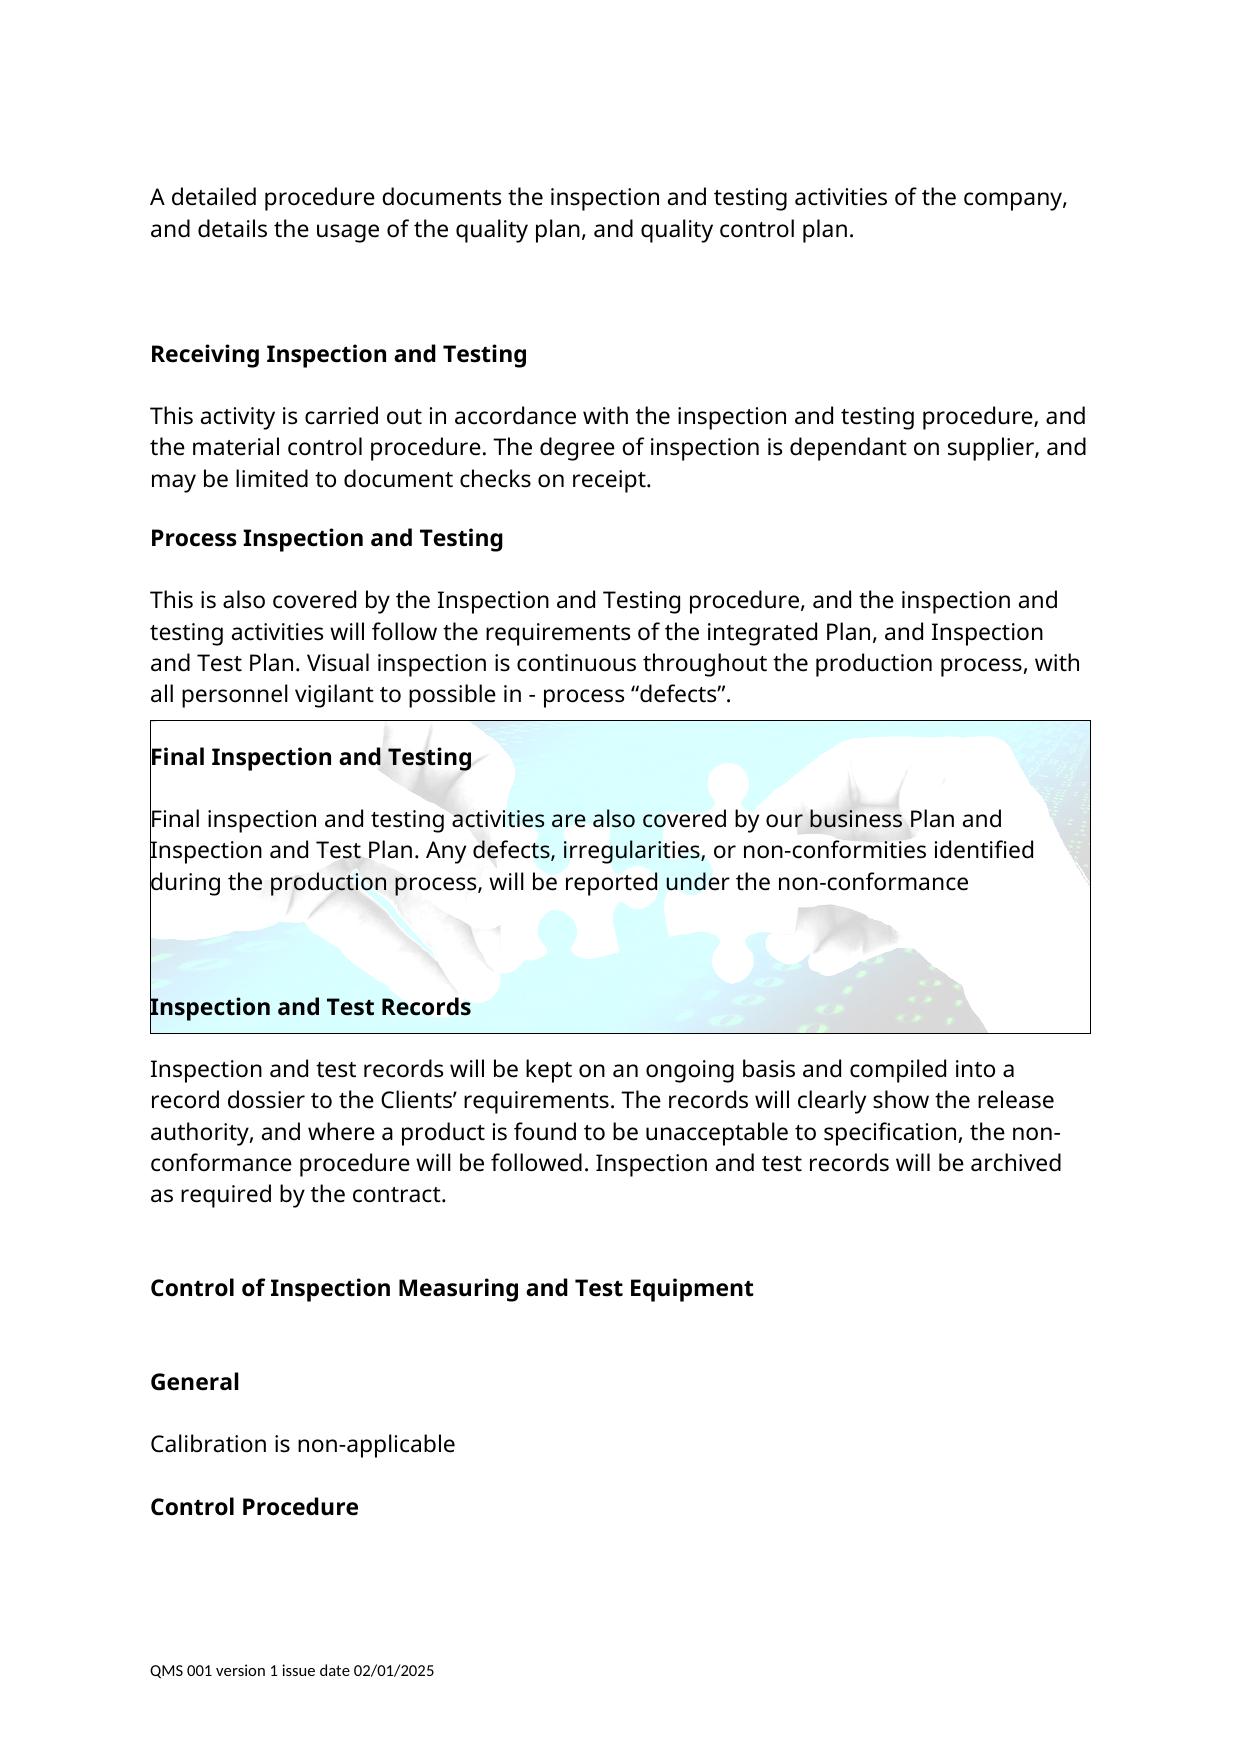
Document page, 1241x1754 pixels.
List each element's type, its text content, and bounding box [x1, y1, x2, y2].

text This activity is carried out in accordance with the inspection and testing procedure, and the material control procedure. The degree of inspection is dependant on supplier, and may be limited to document checks on receipt. [150, 400, 1090, 494]
text Process Inspection and Testing [150, 522, 1090, 553]
text Control Procedure [150, 1491, 1090, 1522]
text Control of Inspection Measuring and Test Equipment [150, 1272, 1090, 1303]
text Final inspection and testing activities are also covered by our business Plan and Inspection and Test Plan. Any defects, irregularities, or non-conformities identified during the production process, will be reported under the non-conformance [150, 803, 1090, 897]
text Receiving Inspection and Testing [150, 337, 1090, 369]
text General [150, 1366, 1090, 1397]
text This is also covered by the Inspection and Testing procedure, and the inspection and testing activities will follow the requirements of the integrated Plan, and Inspection and Test Plan. Visual inspection is continuous throughout the production process, with all personnel vigilant to possible in - process “defects”. [150, 584, 1090, 709]
text Calibration is non-applicable [150, 1428, 1090, 1459]
text A detailed procedure documents the inspection and testing activities of the company, and details the usage of the quality plan, and quality control plan. [150, 181, 1090, 244]
text Inspection and test records will be kept on an ongoing basis and compiled into a record dossier to the Clients’ requirements. The records will clearly show the release authority, and where a product is found to be unacceptable to specification, the non-conformance procedure will be followed. Inspection and test records will be archived as required by the contract. [150, 1053, 1090, 1209]
text Final Inspection and Testing [150, 741, 1090, 772]
text Inspection and Test Records [150, 991, 1090, 1022]
